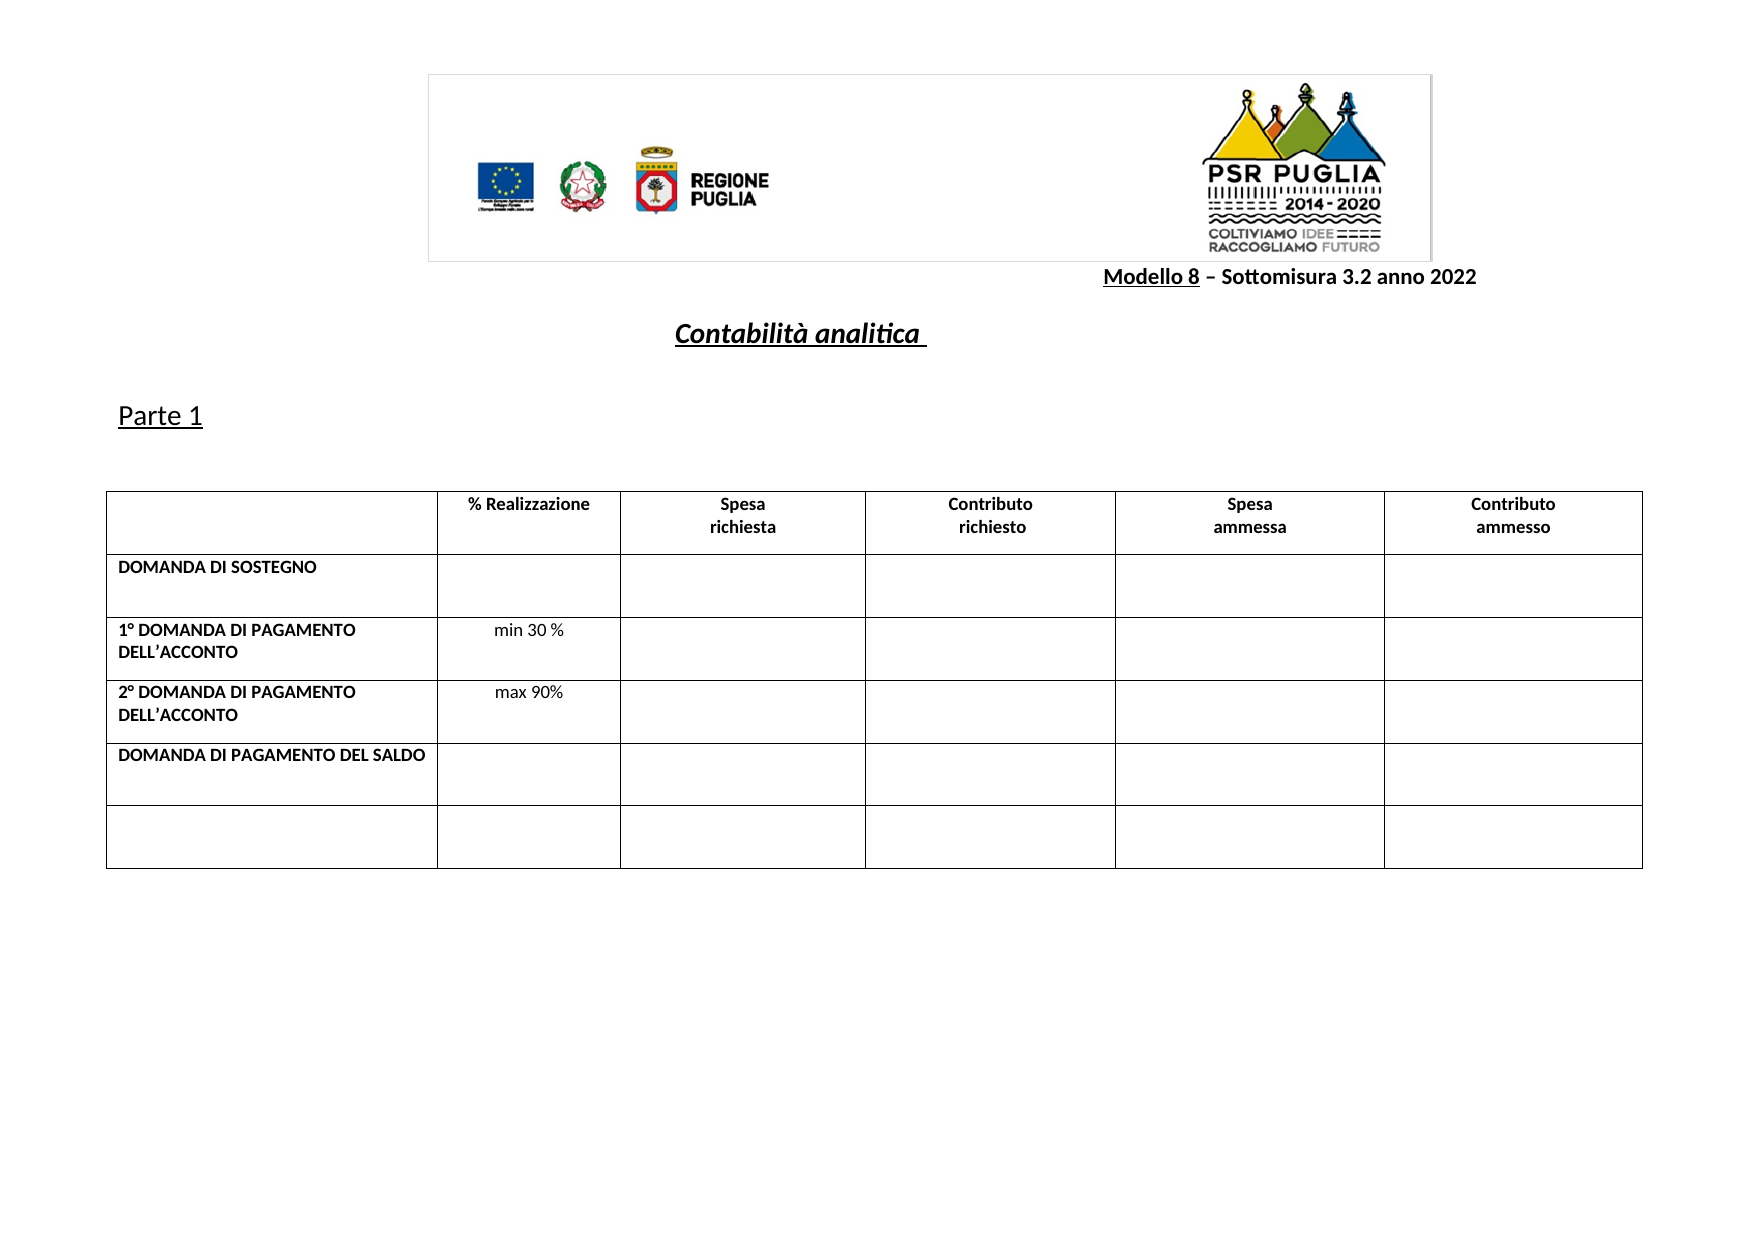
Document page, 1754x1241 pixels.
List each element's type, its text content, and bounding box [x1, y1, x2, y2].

table_cell [866, 744, 1115, 805]
table_cell [866, 618, 1115, 679]
table_cell [866, 555, 1115, 617]
table_cell [1116, 806, 1384, 868]
table_cell DOMANDA DI PAGAMENTO DEL SALDO [107, 744, 437, 805]
table_cell [438, 555, 620, 617]
table_cell min 30 % [438, 618, 620, 679]
table_cell [1116, 555, 1384, 617]
table_cell [1116, 744, 1384, 805]
table_cell [1385, 744, 1642, 805]
table_cell [1116, 681, 1384, 742]
text Parte 1 [118, 397, 1477, 432]
table_cell [621, 806, 865, 868]
table_header Contributo richiesto [866, 492, 1115, 554]
table_cell DOMANDA DI SOSTEGNO [107, 555, 437, 617]
table_cell 2° DOMANDA DI PAGAMENTO DELL’ACCONTO [107, 681, 437, 742]
table_cell [1385, 681, 1642, 742]
table_cell [1385, 618, 1642, 679]
table_cell [866, 806, 1115, 868]
table_header Contributo ammesso [1385, 492, 1642, 554]
table_cell [107, 806, 437, 868]
table_cell [438, 744, 620, 805]
text Contabilità analitica [118, 315, 1477, 351]
table_cell [621, 618, 865, 679]
table_cell max 90% [438, 681, 620, 742]
table_cell [1116, 618, 1384, 679]
table_cell [866, 681, 1115, 742]
table_cell 1° DOMANDA DI PAGAMENTO DELL’ACCONTO [107, 618, 437, 679]
picture [429, 75, 1432, 261]
table_header [107, 492, 437, 554]
text Modello 8 – Sottomisura 3.2 anno 2022 [699, 262, 1477, 290]
table_header Spesa ammessa [1116, 492, 1384, 554]
table_cell [621, 744, 865, 805]
table_header Spesa richiesta [621, 492, 865, 554]
table_cell [1385, 555, 1642, 617]
table_header % Realizzazione [438, 492, 620, 554]
table_cell [621, 555, 865, 617]
table_cell [438, 806, 620, 868]
table_cell [621, 681, 865, 742]
table_cell [1385, 806, 1642, 868]
